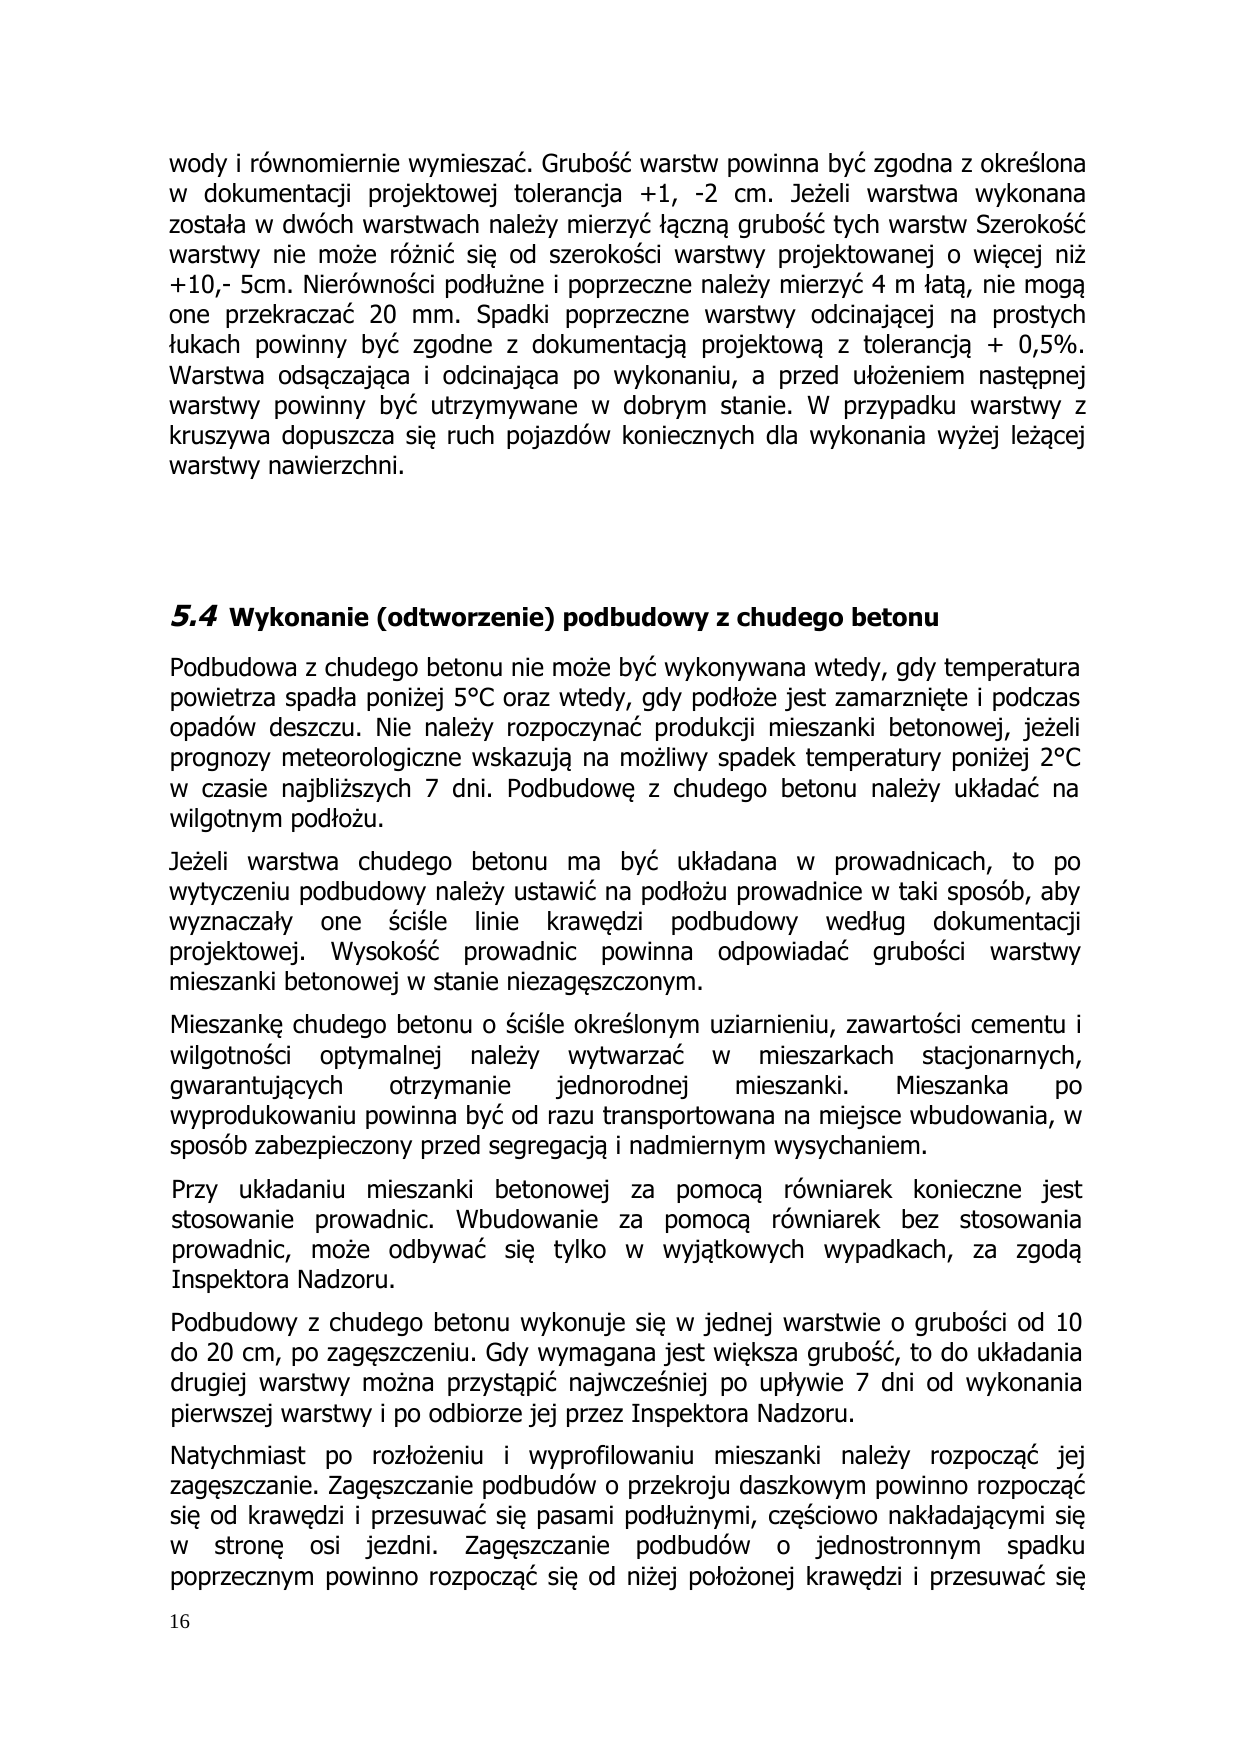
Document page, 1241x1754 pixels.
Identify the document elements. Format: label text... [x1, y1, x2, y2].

list Wykonanie (odtworzenie) podbudowy z chudego betonu [169, 597, 1087, 632]
text Podbudowa z chudego betonu nie może być wykonywana wtedy, gdy temperatura powietrza spadła poniżej 5°C oraz wtedy, gdy podłoże jest zamarznięte i podczas opadów deszczu. Nie należy rozpoczynać produkcji mieszanki betonowej, jeżeli prognozy meteorologiczne wskazują na możliwy spadek temperatury poniżej 2°C w czasie najbliższych 7 dni. Podbudowę z chudego betonu należy układać na wilgotnym podłożu. [169, 651, 1081, 832]
text Mieszankę chudego betonu o ściśle określonym uziarnieniu, zawartości cementu i wilgotności optymalnej należy wytwarzać w mieszarkach stacjonarnych, gwarantujących otrzymanie jednorodnej mieszanki. Mieszanka po wyprodukowaniu powinna być od razu transportowana na miejsce wbudowania, w sposób zabezpieczony przed segregacją i nadmiernym wysychaniem. [170, 1009, 1083, 1160]
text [169, 148, 1087, 480]
text Podbudowy z chudego betonu wykonuje się w jednej warstwie o grubości od 10 do 20 cm, po zagęszczeniu. Gdy wymagana jest większa grubość, to do układania drugiej warstwy można przystąpić najwcześniej po upływie 7 dni od wykonania pierwszej warstwy i po odbiorze jej przez Inspektora Nadzoru. [170, 1306, 1084, 1427]
text Przy układaniu mieszanki betonowej za pomocą równiarek konieczne jest stosowanie prowadnic. Wbudowanie za pomocą równiarek bez stosowania prowadnic, może odbywać się tylko w wyjątkowych wypadkach, za zgodą Inspektora Nadzoru. [171, 1173, 1083, 1294]
text Jeżeli warstwa chudego betonu ma być układana w prowadnicach, to po wytyczeniu podbudowy należy ustawić na podłożu prowadnice w taki sposób, aby wyznaczały one ściśle linie krawędzi podbudowy według dokumentacji projektowej. Wysokość prowadnic powinna odpowiadać grubości warstwy mieszanki betonowej w stanie niezagęszczonym. [169, 845, 1082, 996]
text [170, 1439, 1087, 1590]
